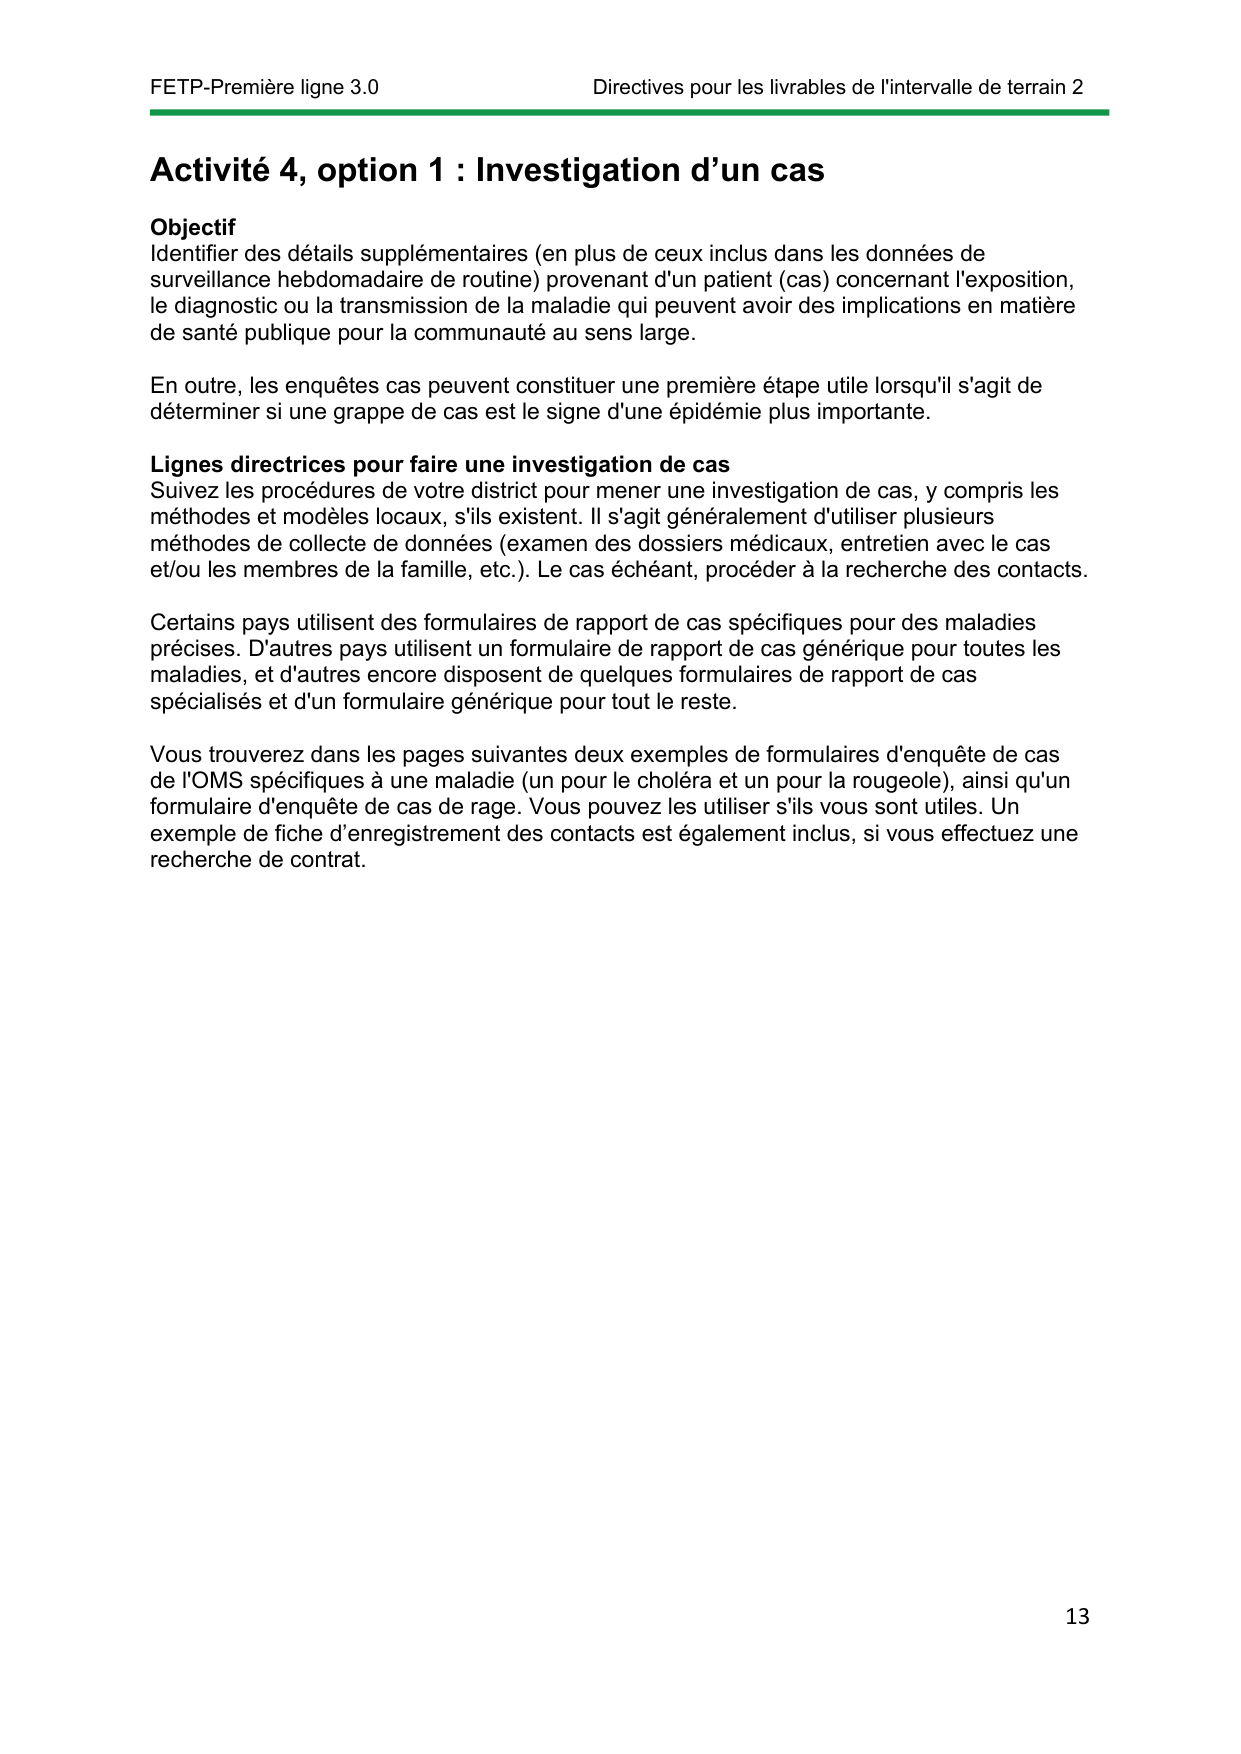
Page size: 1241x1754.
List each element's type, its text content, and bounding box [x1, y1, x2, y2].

text Lignes directrices pour faire une investigation de cas [150, 451, 1090, 477]
text En outre, les enquêtes cas peuvent constituer une première étape utile lorsqu'il s'agit de déterminer si une grappe de cas est le signe d'une épidémie plus importante. [150, 372, 1090, 424]
text Vous trouverez dans les pages suivantes deux exemples de formulaires d'enquête de cas de l'OMS spécifiques à une maladie (un pour le choléra et un pour la rougeole), ainsi qu'un formulaire d'enquête de cas de rage. Vous pouvez les utiliser s'ils vous sont utiles. Un exemple de fiche d’enregistrement des contacts est également inclus, si vous effectuez une recherche de contrat. [150, 741, 1090, 872]
text Objectif [150, 213, 1090, 240]
text Identifier des détails supplémentaires (en plus de ceux inclus dans les données de surveillance hebdomadaire de routine) provenant d'un patient (cas) concernant l'exposition, le diagnostic ou la transmission de la maladie qui peuvent avoir des implications en matière de santé publique pour la communauté au sens large. [150, 240, 1090, 345]
text Suivez les procédures de votre district pour mener une investigation de cas, y compris les méthodes et modèles locaux, s'ils existent. Il s'agit généralement d'utiliser plusieurs méthodes de collecte de données (examen des dossiers médicaux, entretien avec le cas et/ou les membres de la famille, etc.). Le cas échéant, procéder à la recherche des contacts. [150, 477, 1090, 582]
text Certains pays utilisent des formulaires de rapport de cas spécifiques pour des maladies précises. D'autres pays utilisent un formulaire de rapport de cas générique pour toutes les maladies, et d'autres encore disposent de quelques formulaires de rapport de cas spécialisés et d'un formulaire générique pour tout le reste. [150, 609, 1090, 714]
text Activité 4, option 1 : Investigation d’un cas [150, 150, 1090, 188]
